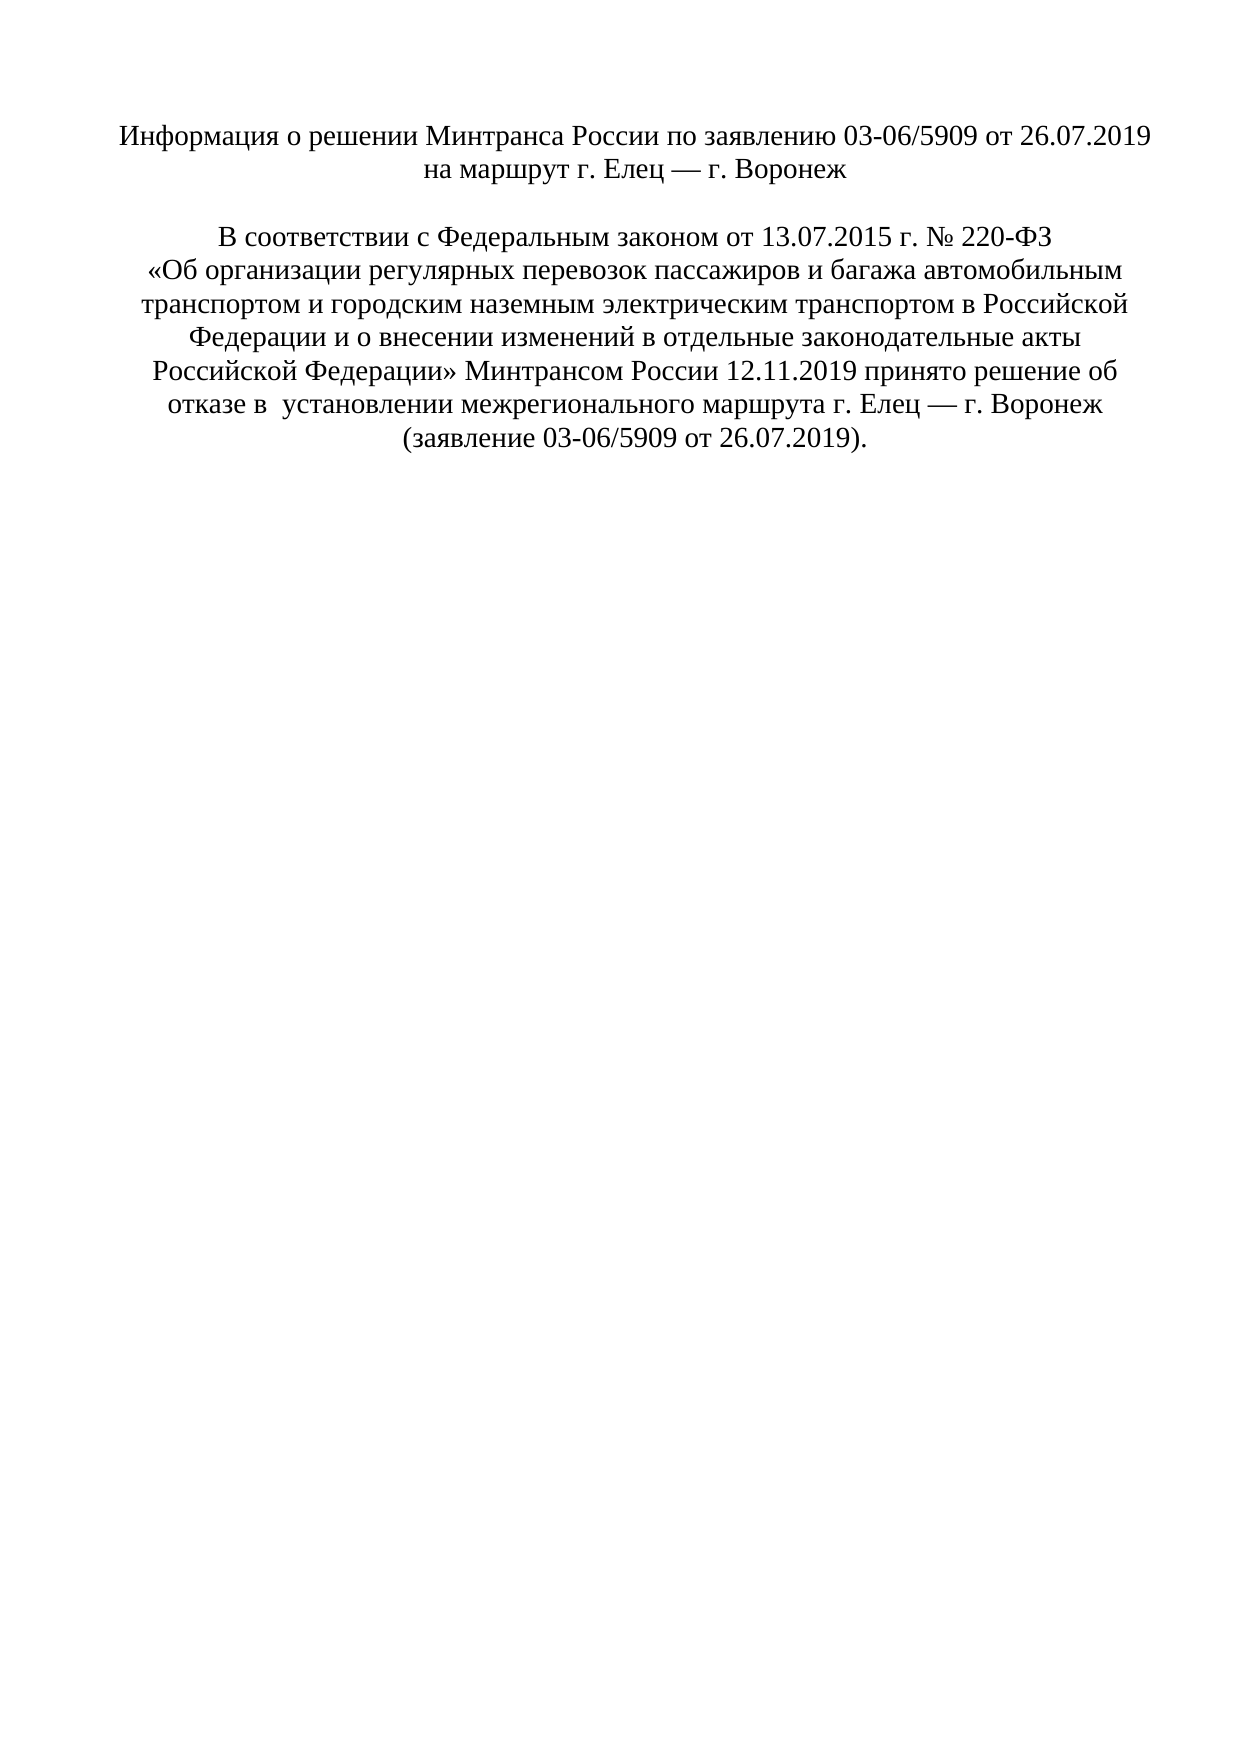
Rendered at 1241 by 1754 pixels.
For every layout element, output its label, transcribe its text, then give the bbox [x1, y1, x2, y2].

text В соответствии с Федеральным законом от 13.07.2015 г. № 220-ФЗ «Об организации регулярных перевозок пассажиров и багажа автомобильным транспортом и городским наземным электрическим транспортом в Российской Федерации и о внесении изменений в отдельные законодательные акты Российской Федерации» Минтрансом России 12.11.2019 принято решение об отказе в установлении межрегионального маршрута г. Елец — г. Воронеж (заявление 03-06/5909 от 26.07.2019). [118, 219, 1152, 453]
text Информация о решении Минтранса России по заявлению 03-06/5909 от 26.07.2019 на маршрут г. Елец — г. Воронеж [118, 118, 1152, 185]
